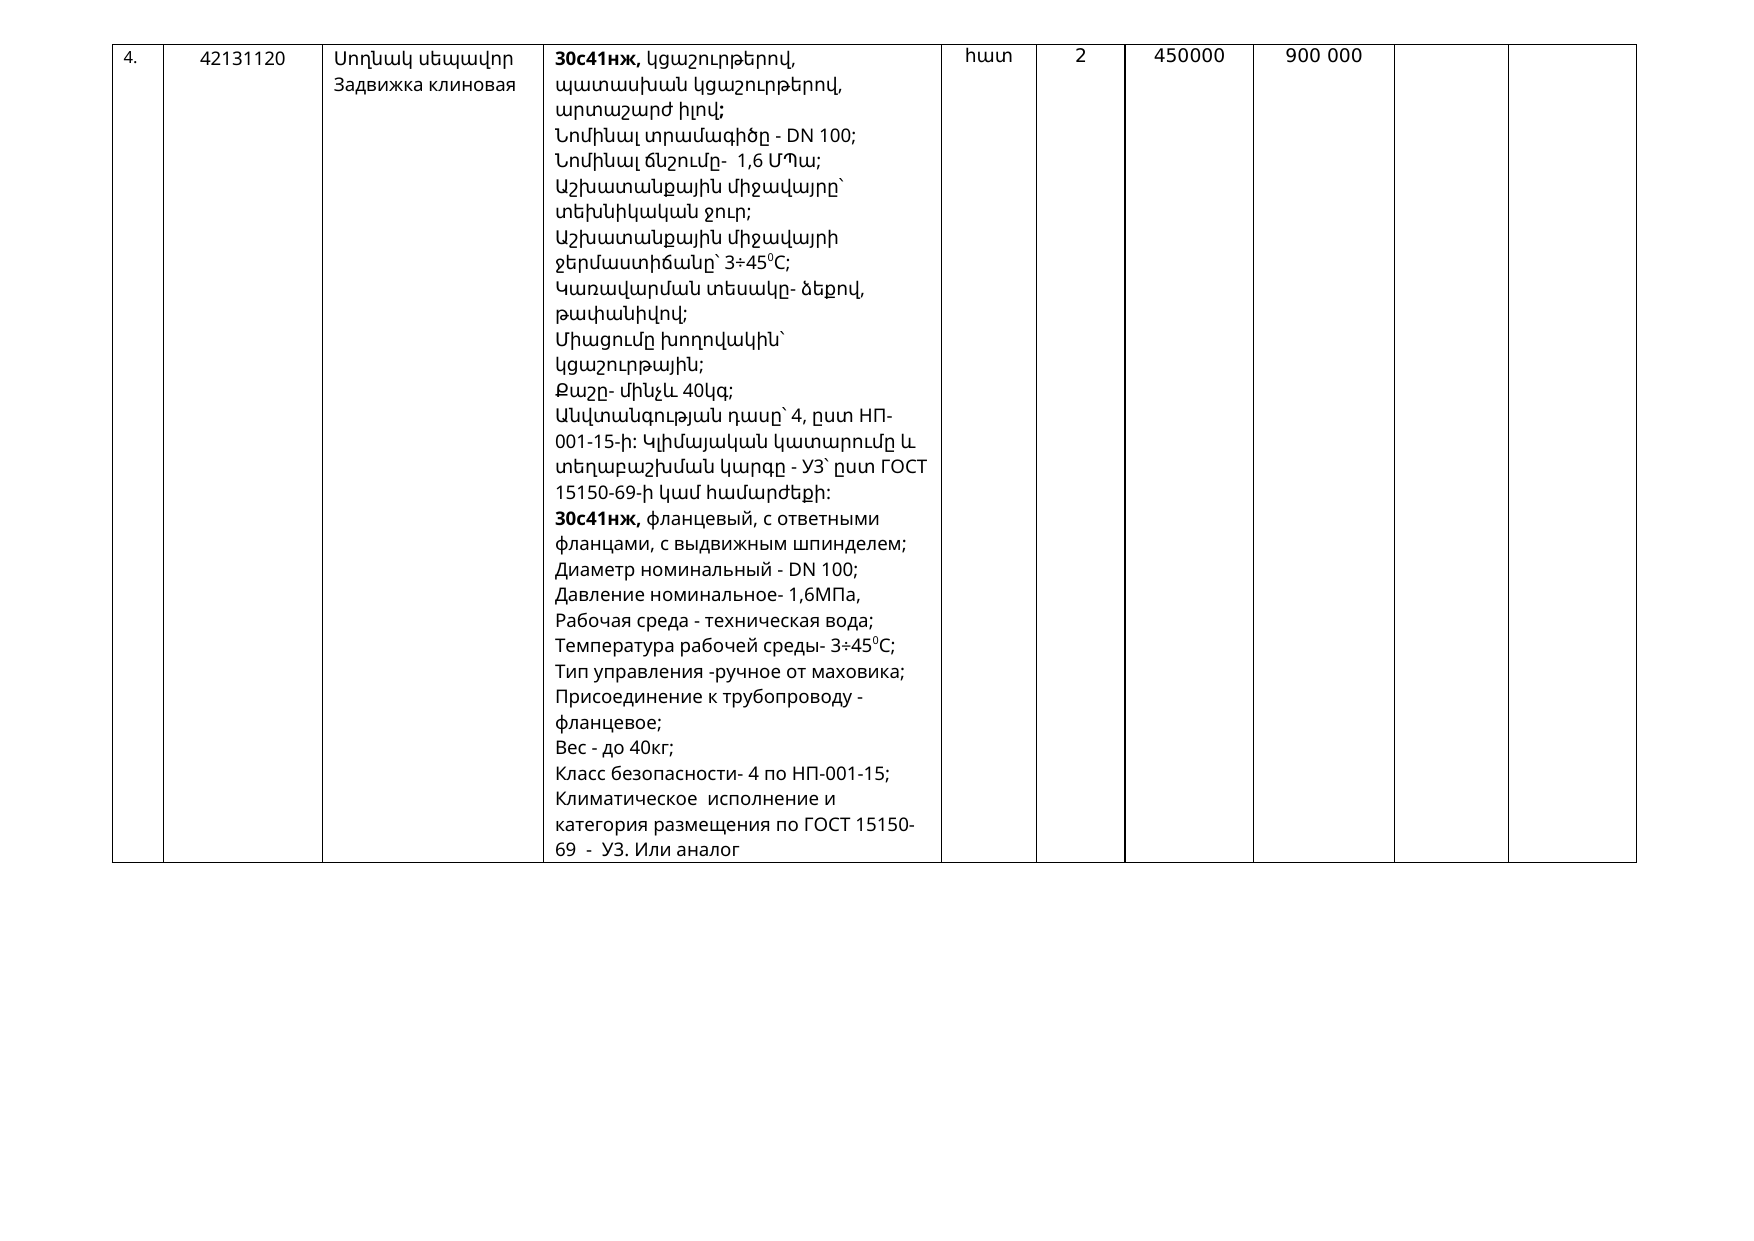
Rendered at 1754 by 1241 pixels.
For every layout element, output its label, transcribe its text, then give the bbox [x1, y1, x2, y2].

table_cell 900 000 [1254, 45, 1394, 862]
table_cell Սողնակ սեպավոր Задвижка клиновая [323, 45, 543, 862]
table_cell 30с41нж, կցաշուրթերով, պատասխան կցաշուրթերով, արտաշարժ իլով; Նոմինալ տրամագիծը - DN 100; Նոմինալ ճնշումը- 1,6 ՄՊա; Աշխատանքային միջավայրը՝ տեխնիկական ջուր; Աշխատանքային միջավայրի ջերմաստիճանը՝ 3÷450C; Կառավարման տեսակը- ձեքով, թափանիվով; Միացումը խողովակին՝ կցաշուրթային; Քաշը- մինչև 40կգ; Անվտանգության դասը՝ 4, ըստ НП-001-15-ի: Կլիմայական կատարումը և տեղաբաշխման կարգը - У3՝ ըստ ГОСТ 15150-69-ի կամ համարժեքի: 30с41нж, фланцевый, с ответными фланцами, с выдвижным шпинделем; Диаметр номинальный - DN 100; Давление номинальное- 1,6МПа, Рабочая среда - техническая вода; Температура рабочей среды- 3÷450C; Тип управления -ручное от маховика; Присоединение к трубопроводу - фланцевое; Вес - до 40кг; Класс безопасности- 4 по НП-001-15; Климатическое исполнение и категория размещения по ГОСТ 15150-69 - У3. Или аналог [544, 45, 941, 862]
table_cell 42131120 [164, 45, 322, 862]
table_cell [113, 45, 163, 862]
table_cell 450000 [1126, 45, 1253, 862]
table_cell 2 [1037, 45, 1124, 862]
table_cell հատ [942, 45, 1036, 862]
